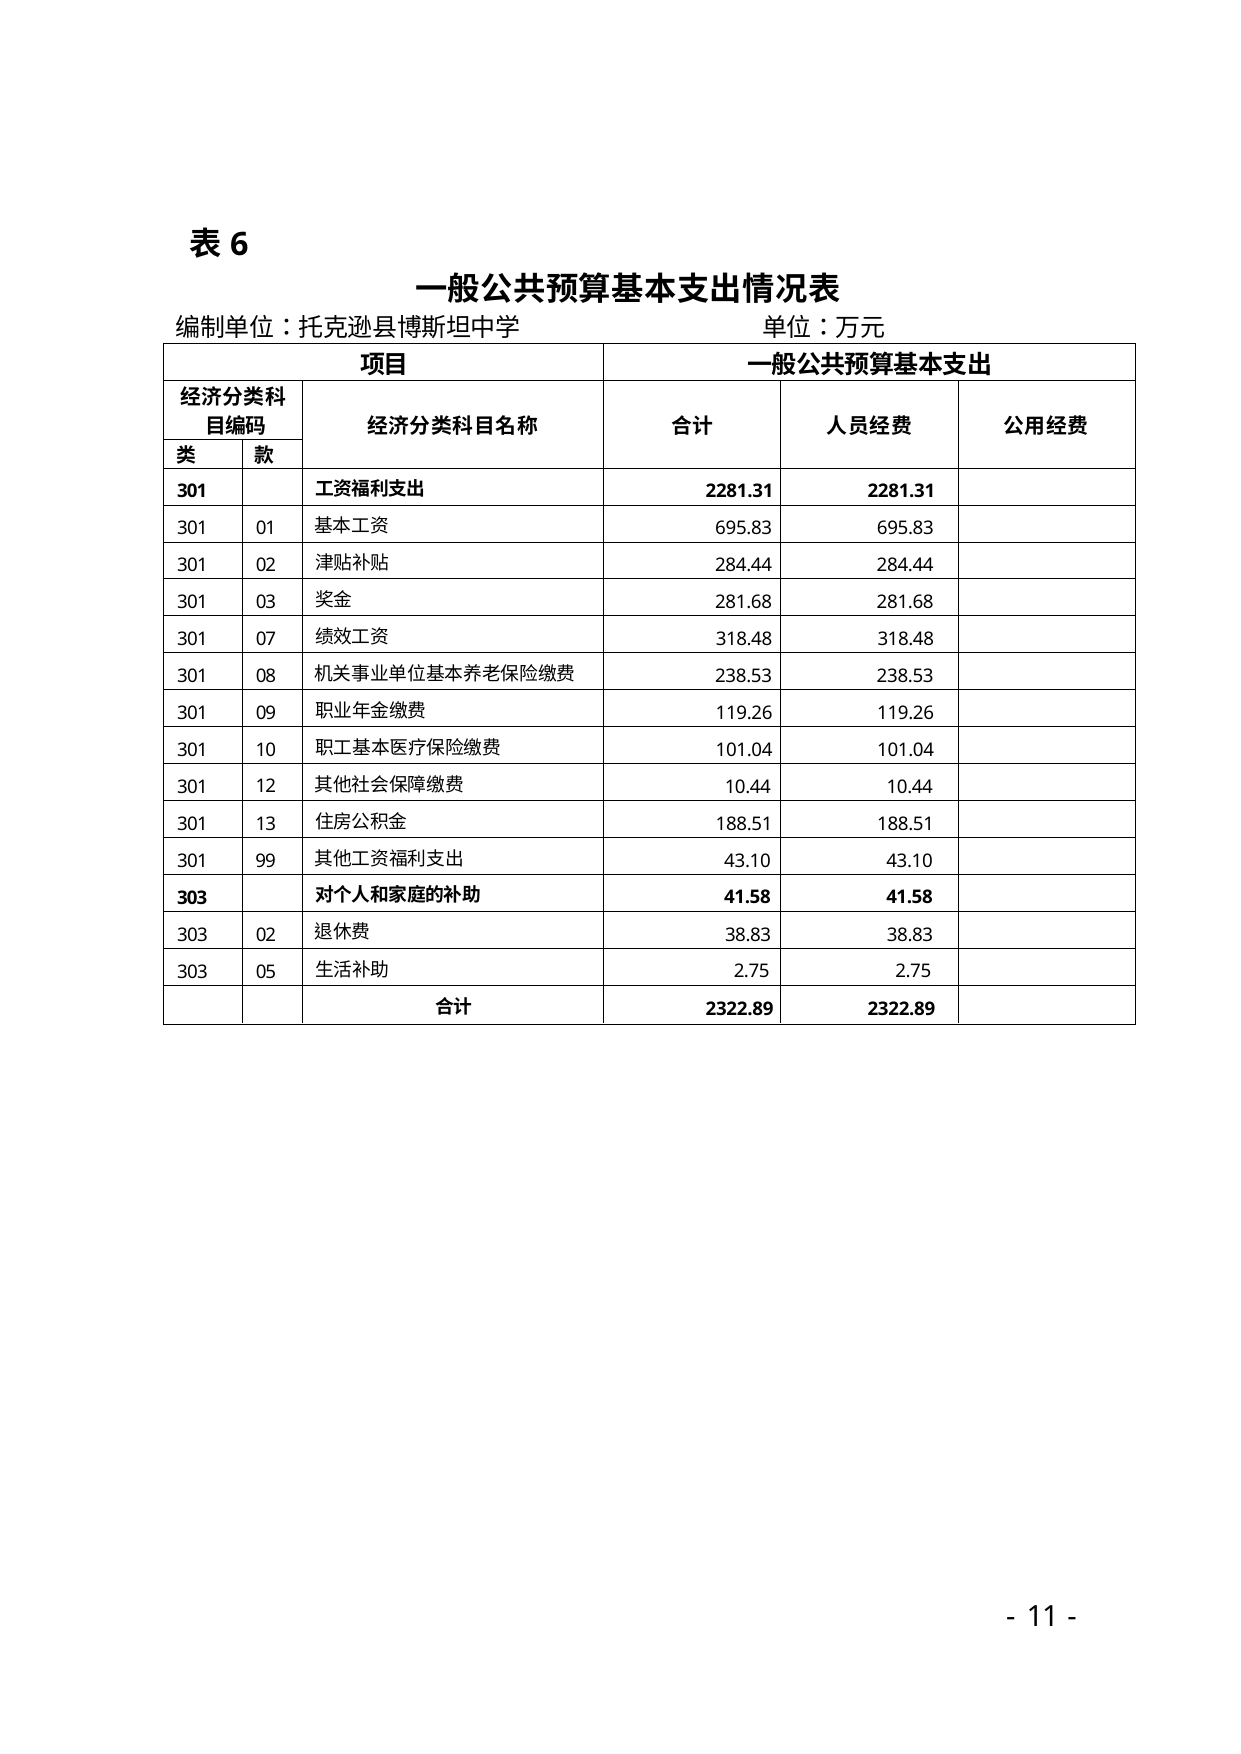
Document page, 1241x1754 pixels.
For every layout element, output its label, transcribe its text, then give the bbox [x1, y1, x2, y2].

table_cell 奖金 [303, 579, 603, 615]
table_cell 09 [243, 690, 302, 726]
table_cell [959, 764, 1135, 800]
table_cell 281.68 [604, 579, 780, 615]
table_cell 38.83 [781, 912, 958, 948]
table_cell 合计 [604, 381, 780, 468]
table_cell 2281.31 [604, 469, 780, 504]
table_cell 10 [243, 727, 302, 763]
table_cell 款 [243, 440, 302, 468]
table_cell 人员经费 [781, 381, 958, 468]
table_cell 12 [243, 764, 302, 800]
table_cell [959, 838, 1135, 874]
table_cell 工资福利支出 [303, 469, 603, 504]
table_cell 其他工资福利支出 [303, 838, 603, 874]
table_cell 41.58 [604, 875, 780, 911]
table_cell 301 [164, 579, 242, 615]
table_cell 238.53 [781, 653, 958, 689]
table_cell 2322.89 [781, 986, 958, 1023]
table_cell 303 [164, 949, 242, 985]
table_cell 301 [164, 690, 242, 726]
table_cell 38.83 [604, 912, 780, 948]
table_cell 301 [164, 543, 242, 578]
table_cell 经济分类科目名称 [303, 381, 603, 468]
table_cell 05 [243, 949, 302, 985]
table_cell 公用经费 [959, 381, 1135, 468]
table_cell 43.10 [781, 838, 958, 874]
table_cell 13 [243, 801, 302, 837]
table_cell 119.26 [604, 690, 780, 726]
table_cell 机关事业单位基本养老保险缴费 [303, 653, 603, 689]
table_cell [959, 469, 1135, 504]
table_header 项目 [164, 344, 603, 380]
table_cell 其他社会保障缴费 [303, 764, 603, 800]
text 编制单位：托克逊县博斯坦中学 单位：万元 [176, 312, 1136, 342]
table_cell 10.44 [781, 764, 958, 800]
table_cell 退休费 [303, 912, 603, 948]
table_header 一般公共预算基本支出 [604, 344, 1135, 380]
table_cell 119.26 [781, 690, 958, 726]
table_cell 合计 [303, 986, 603, 1023]
table_cell 基本工资 [303, 506, 603, 541]
table_cell [959, 506, 1135, 541]
table_cell 住房公积金 [303, 801, 603, 837]
table_cell [959, 875, 1135, 911]
table_cell 101.04 [781, 727, 958, 763]
table_cell 02 [243, 543, 302, 578]
table_cell [243, 469, 302, 504]
table_cell 318.48 [781, 616, 958, 652]
table_cell 281.68 [781, 579, 958, 615]
table_cell 43.10 [604, 838, 780, 874]
table_cell 津贴补贴 [303, 543, 603, 578]
table_cell 301 [164, 469, 242, 504]
text 表 6 [189, 223, 1136, 264]
table_cell [959, 579, 1135, 615]
table_cell [959, 616, 1135, 652]
table_cell 绩效工资 [303, 616, 603, 652]
table_cell [959, 801, 1135, 837]
table_cell 10.44 [604, 764, 780, 800]
table_cell 2.75 [604, 949, 780, 985]
table_cell 301 [164, 727, 242, 763]
table_cell 188.51 [604, 801, 780, 837]
table_cell 238.53 [604, 653, 780, 689]
table_cell 对个人和家庭的补助 [303, 875, 603, 911]
table_cell [959, 727, 1135, 763]
table_cell 301 [164, 838, 242, 874]
table_cell [959, 653, 1135, 689]
table_cell [243, 986, 302, 1023]
table_cell [243, 875, 302, 911]
table_cell 284.44 [781, 543, 958, 578]
table_cell [164, 986, 242, 1023]
table_cell 301 [164, 653, 242, 689]
table_cell 41.58 [781, 875, 958, 911]
table_cell 695.83 [604, 506, 780, 541]
table_cell 301 [164, 506, 242, 541]
table_cell [959, 543, 1135, 578]
text 一般公共预算基本支出情况表 [415, 268, 1136, 308]
table_cell 301 [164, 764, 242, 800]
table_cell [959, 986, 1135, 1023]
table_cell 2322.89 [604, 986, 780, 1023]
table_cell 303 [164, 912, 242, 948]
table_cell 303 [164, 875, 242, 911]
table_cell 07 [243, 616, 302, 652]
table_cell 08 [243, 653, 302, 689]
table_cell 03 [243, 579, 302, 615]
table_cell 01 [243, 506, 302, 541]
table_cell 188.51 [781, 801, 958, 837]
table_cell 2.75 [781, 949, 958, 985]
table_cell [959, 949, 1135, 985]
table_cell 生活补助 [303, 949, 603, 985]
table_cell 318.48 [604, 616, 780, 652]
table_cell 284.44 [604, 543, 780, 578]
table_cell 2281.31 [781, 469, 958, 504]
table_cell 职工基本医疗保险缴费 [303, 727, 603, 763]
table_cell [959, 690, 1135, 726]
table_cell 02 [243, 912, 302, 948]
table_cell 695.83 [781, 506, 958, 541]
table_cell 101.04 [604, 727, 780, 763]
table_cell 301 [164, 801, 242, 837]
table_cell [959, 912, 1135, 948]
table_cell 职业年金缴费 [303, 690, 603, 726]
table_cell 99 [243, 838, 302, 874]
table_cell 类 [164, 440, 242, 468]
table_cell 经济分类科 目编码 [164, 381, 302, 438]
table_cell 301 [164, 616, 242, 652]
